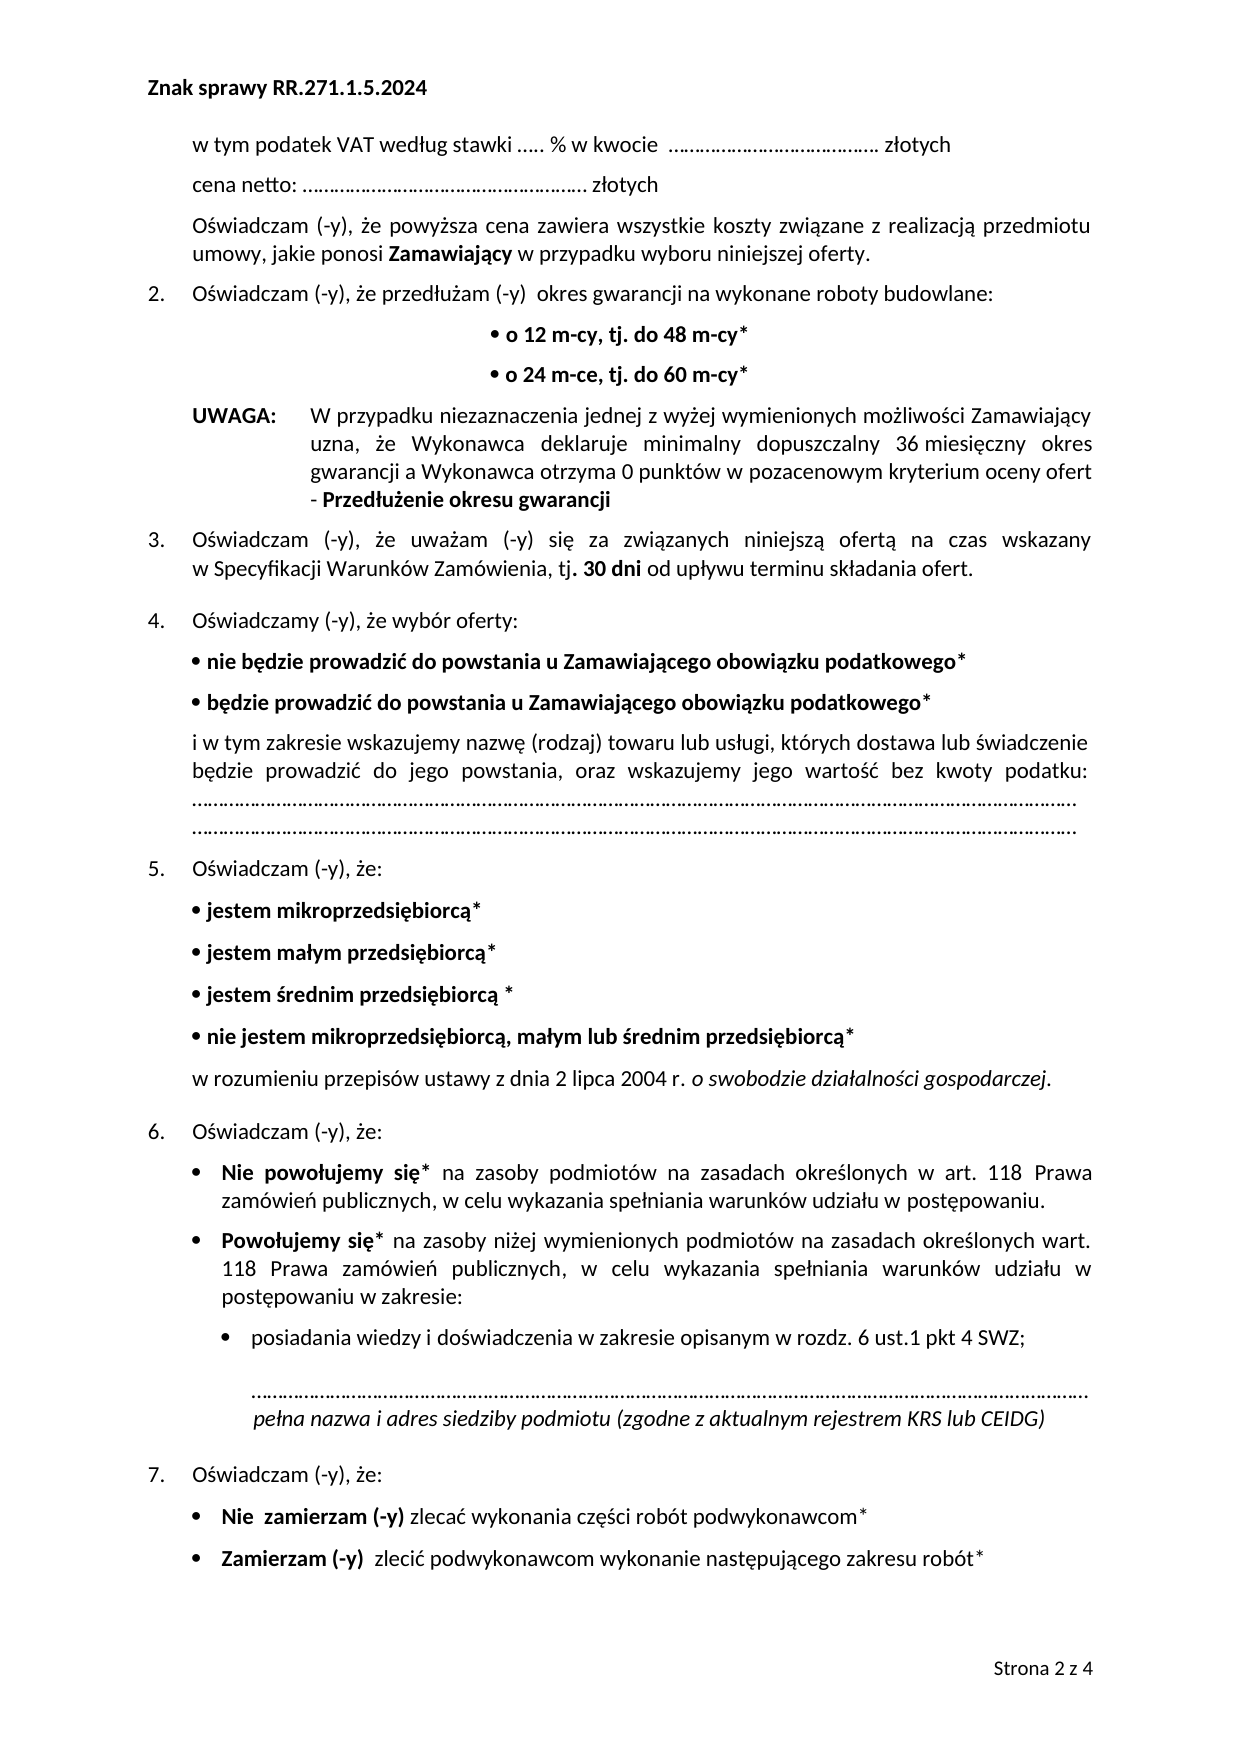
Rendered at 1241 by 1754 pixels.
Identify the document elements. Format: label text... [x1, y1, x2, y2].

text Powołujemy się* na zasoby niżej wymienionych podmiotów na zasadach określonych wart. 118 Prawa zamówień publicznych, w celu wykazania spełniania warunków udziału w postępowaniu w zakresie: [192, 1226, 1093, 1310]
list posiadania wiedzy i doświadczenia w zakresie opisanym w rozdz. 6 ust.1 pkt 4 SWZ; [221, 1323, 1093, 1351]
list o 24 m-ce, tj. do 60 m-cy* [148, 361, 1093, 388]
list …………………………………………………………………………………………………………………………………………… [177, 1376, 1093, 1404]
list jestem mikroprzedsiębiorcą* [192, 896, 1090, 924]
text Oświadczam (-y), że powyższa cena zawiera wszystkie koszty związane z realizacją przedmiotu umowy, jakie ponosi Zamawiający w przypadku wyboru niniejszej oferty. [192, 211, 1093, 267]
list Oświadczam (-y), że: [148, 1117, 1090, 1145]
list Oświadczam (-y), że uważam (-y) się za związanych niniejszą ofertą na czas wskazany w Specyfikacji Warunków Zamówienia, tj. 30 dni od upływu terminu składania ofert. [148, 526, 1093, 582]
list jestem średnim przedsiębiorcą * [192, 980, 1090, 1008]
list pełna nazwa i adres siedziby podmiotu (zgodne z aktualnym rejestrem KRS lub CEIDG) [207, 1404, 1093, 1432]
list Oświadczam (-y), że przedłużam (-y) okres gwarancji na wykonane roboty budowlane: [148, 279, 1093, 307]
list UWAGA: W przypadku niezaznaczenia jednej z wyżej wymienionych możliwości Zamawiający uzna, że Wykonawca deklaruje minimalny dopuszczalny 36 miesięczny okres gwarancji a Wykonawca otrzyma 0 punktów w pozacenowym kryterium oceny ofert - Przedłużenie okresu gwarancji [192, 401, 1093, 513]
list będzie prowadzić do powstania u Zamawiającego obowiązku podatkowego* [192, 688, 1093, 716]
list Nie powołujemy się* na zasoby podmiotów na zasadach określonych w art. 118 Prawa zamówień publicznych, w celu wykazania spełniania warunków udziału w postępowaniu. [192, 1158, 1093, 1214]
list o 12 m-cy, tj. do 48 m-cy* [148, 320, 1093, 348]
list Nie zamierzam (-y) zlecać wykonania części robót podwykonawcom* [192, 1502, 1093, 1530]
list i w tym zakresie wskazujemy nazwę (rodzaj) towaru lub usługi, których dostawa lub świadczenie będzie prowadzić do jego powstania, oraz wskazujemy jego wartość bez kwoty podatku: …………………………………………………………………………………………………………………………………………………… [192, 728, 1090, 812]
text w tym podatek VAT według stawki ….. % w kwocie …………………………………. złotych [192, 130, 1093, 158]
list jestem małym przedsiębiorcą* [192, 938, 1090, 966]
list Oświadczamy (-y), że wybór oferty: [148, 607, 1093, 635]
text cena netto: ……………………………………………… złotych [192, 170, 1093, 198]
list …………………………………………………………………………………………………………………………………………………… [192, 812, 1090, 840]
list nie będzie prowadzić do powstania u Zamawiającego obowiązku podatkowego* [192, 647, 1093, 675]
list Oświadczam (-y), że: [148, 1460, 1093, 1488]
list Oświadczam (-y), że: [148, 854, 1090, 882]
list nie jestem mikroprzedsiębiorcą, małym lub średnim przedsiębiorcą* [192, 1022, 1090, 1050]
list Zamierzam (-y) zlecić podwykonawcom wykonanie następującego zakresu robót* [192, 1544, 1093, 1572]
list w rozumieniu przepisów ustawy z dnia 2 lipca 2004 r. o swobodzie działalności gospodarczej. [192, 1064, 1090, 1092]
